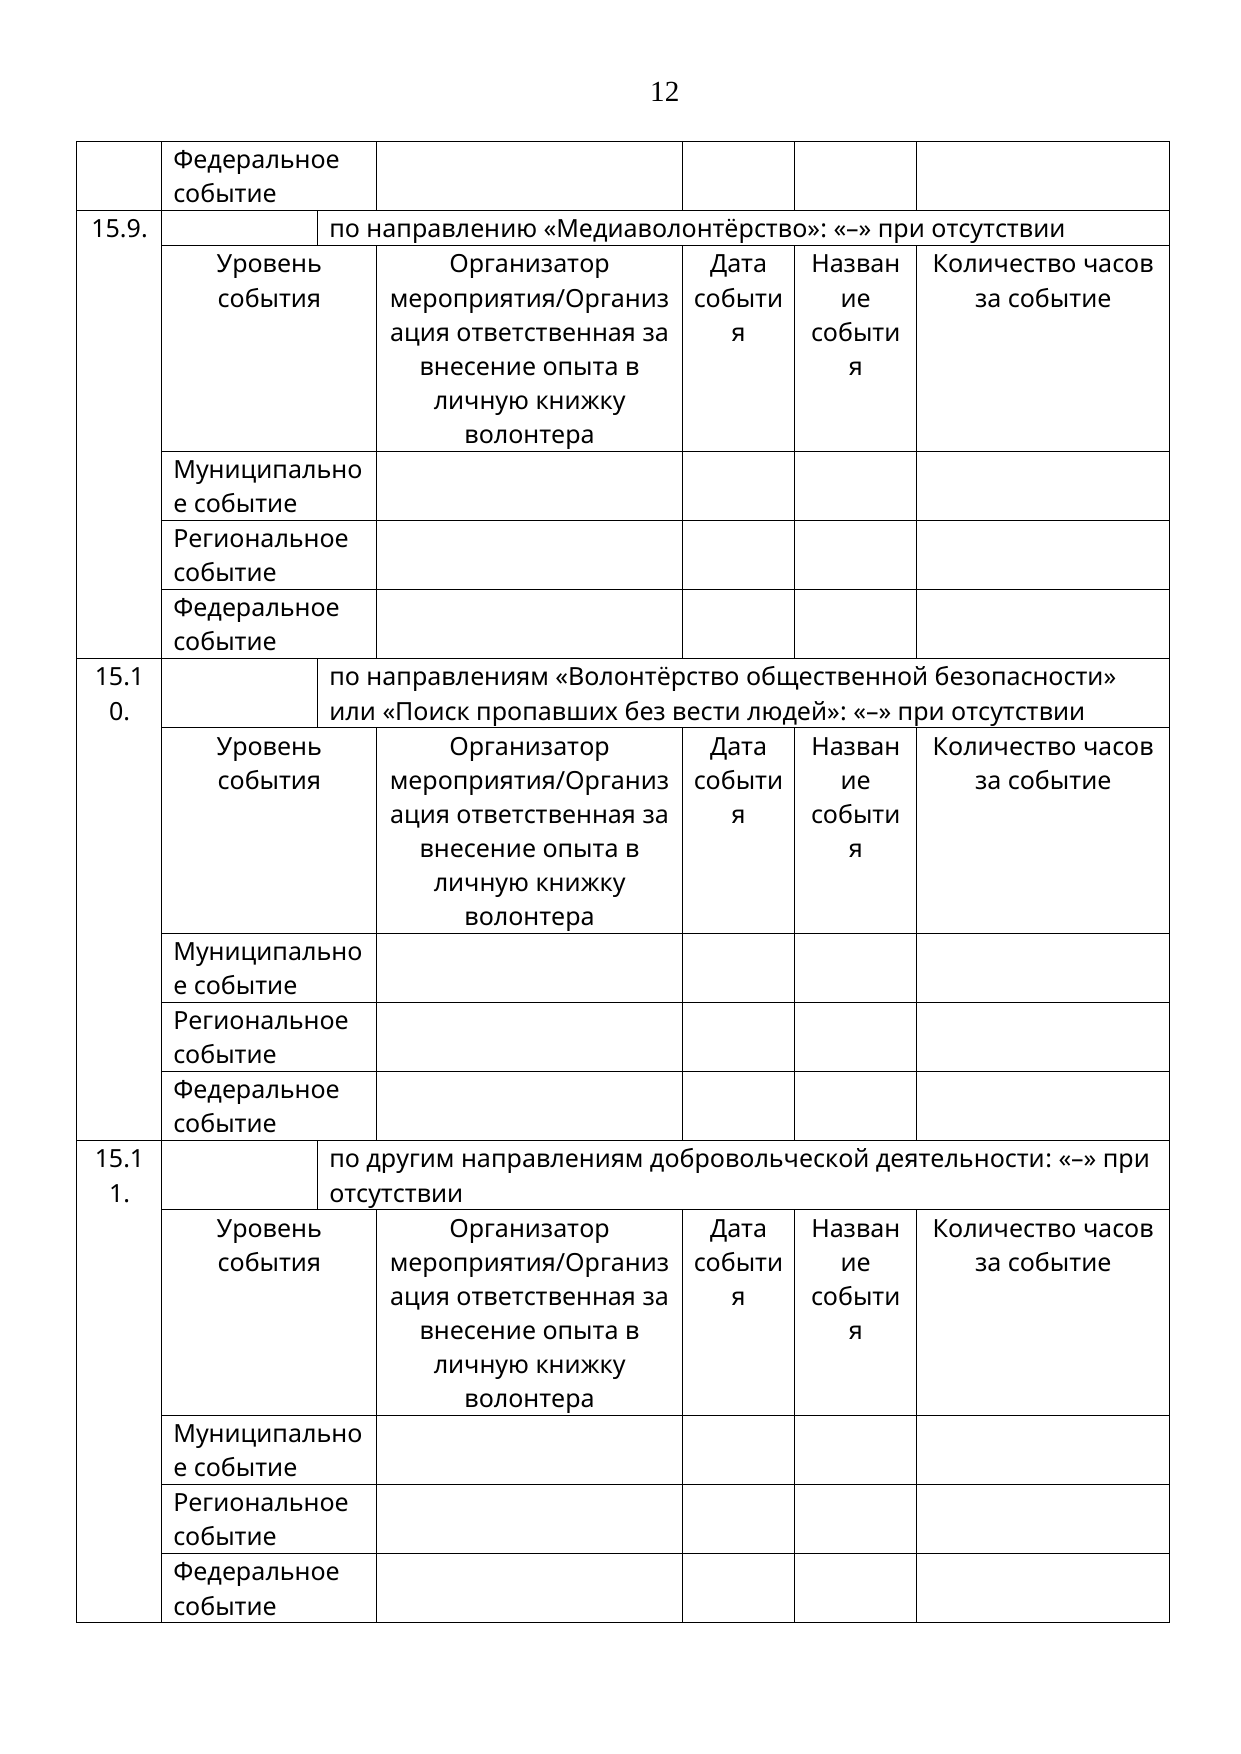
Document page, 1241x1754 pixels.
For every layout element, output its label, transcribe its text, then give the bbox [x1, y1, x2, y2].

table_cell Количество часов за событие [917, 1210, 1169, 1415]
table_cell Уровень события [162, 246, 376, 451]
table_cell [377, 590, 682, 658]
table_cell [377, 521, 682, 589]
table_cell Муниципальное событие [162, 934, 376, 1002]
table_cell [683, 142, 794, 210]
table_cell [683, 1416, 794, 1484]
table_cell [683, 452, 794, 520]
table_cell [683, 934, 794, 1002]
table_cell Количество часов за событие [917, 246, 1169, 451]
table_cell [683, 590, 794, 658]
table_cell по направлениям «Волонтёрство общественной безопасности» или «Поиск пропавших без вести людей»: «–» при отсутствии [318, 659, 1169, 727]
table_cell [377, 1003, 682, 1071]
table_cell [377, 934, 682, 1002]
table_cell [795, 934, 916, 1002]
table_cell [162, 1141, 317, 1209]
table_cell Федеральное событие [162, 1554, 376, 1622]
table_cell Дата события [683, 246, 794, 451]
table_cell [683, 1554, 794, 1622]
table_cell [917, 1003, 1169, 1071]
table_cell [917, 1072, 1169, 1140]
table_cell Дата события [683, 728, 794, 933]
table_cell Уровень события [162, 1210, 376, 1415]
table_cell [162, 659, 317, 727]
table_cell [377, 1072, 682, 1140]
table_cell [377, 1554, 682, 1622]
table_cell Федеральное событие [162, 142, 376, 210]
table_cell [795, 1416, 916, 1484]
table_cell Количество часов за событие [917, 728, 1169, 933]
table_cell Уровень события [162, 728, 376, 933]
table_cell [917, 934, 1169, 1002]
table_cell [795, 590, 916, 658]
table_cell Организатор мероприятия/Организация ответственная за внесение опыта в личную книжку волонтера [377, 1210, 682, 1415]
table_cell [162, 211, 317, 245]
table_cell [683, 1072, 794, 1140]
table_cell [377, 1485, 682, 1553]
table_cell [377, 246, 682, 451]
table_cell Дата события [683, 1210, 794, 1415]
table_cell Организатор мероприятия/Организация ответственная за внесение опыта в личную книжку волонтера [377, 728, 682, 933]
table_cell [795, 521, 916, 589]
table_cell [683, 1485, 794, 1553]
table_cell [917, 142, 1169, 210]
table_cell [795, 1554, 916, 1622]
table_cell [917, 1416, 1169, 1484]
table_cell по направлению «Медиаволонтёрство»: «–» при отсутствии [318, 211, 1169, 245]
table_cell [917, 1554, 1169, 1622]
table_cell Федеральное событие [162, 1072, 376, 1140]
table_cell [795, 1072, 916, 1140]
table_cell Региональное событие [162, 521, 376, 589]
table_cell [683, 1003, 794, 1071]
table_cell Региональное событие [162, 1485, 376, 1553]
table_cell Название события [795, 1210, 916, 1415]
table_cell [795, 1485, 916, 1553]
table_cell [917, 452, 1169, 520]
table_cell [683, 521, 794, 589]
table_cell 15.10. [77, 659, 161, 1140]
table_cell [917, 590, 1169, 658]
table_cell [795, 452, 916, 520]
table_cell [377, 1416, 682, 1484]
table_cell Название события [795, 246, 916, 451]
table_cell Федеральное событие [162, 590, 376, 658]
table_cell [377, 142, 682, 210]
table_cell 15.9. [77, 211, 161, 658]
table_cell Муниципальное событие [162, 1416, 376, 1484]
table_cell Региональное событие [162, 1003, 376, 1071]
table_cell [795, 1003, 916, 1071]
table_cell [795, 142, 916, 210]
table_cell [377, 452, 682, 520]
table_cell по другим направлениям добровольческой деятельности: «–» при отсутствии [318, 1141, 1169, 1209]
table_cell Название события [795, 728, 916, 933]
table_cell 15.11. [77, 1141, 161, 1622]
table_cell [917, 1485, 1169, 1553]
table_cell Муниципальное событие [162, 452, 376, 520]
table_cell [917, 521, 1169, 589]
